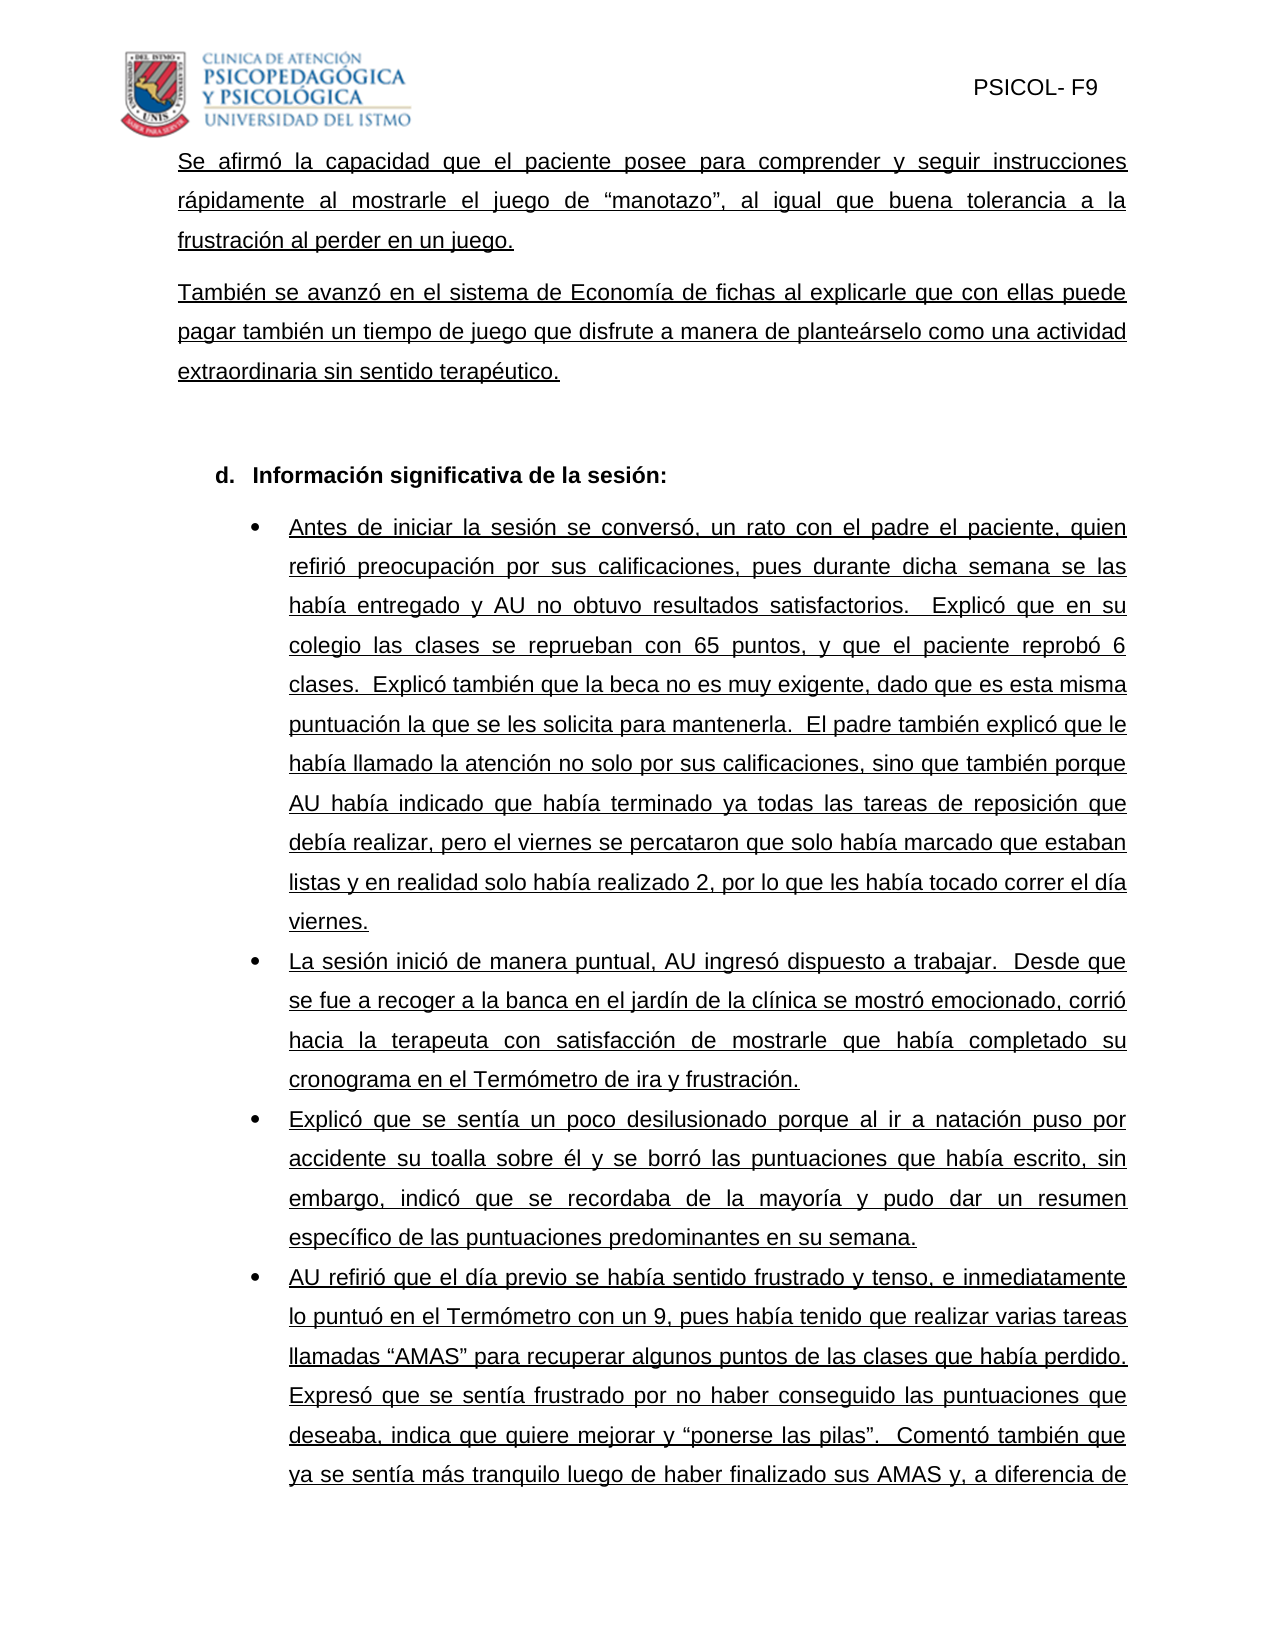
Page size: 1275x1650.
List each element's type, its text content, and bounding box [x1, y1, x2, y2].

list La sesión inició de manera puntual, AU ingresó dispuesto a trabajar. Desde que se fue a recoger a la banca en el jardín de la clínica se mostró emocionado, corrió hacia la terapeuta con satisfacción de mostrarle que había completado su cronograma en el Termómetro de ira y frustración. [251, 948, 1127, 1093]
text También se avanzó en el sistema de Economía de fichas al explicarle que con ellas puede pagar también un tiempo de juego que disfrute a manera de planteárselo como una actividad extraordinaria sin sentido terapéutico. [177, 279, 1127, 301]
text También se avanzó en el sistema de Economía de fichas al explicarle que con ellas puede pagar también un tiempo de juego que disfrute a manera de planteárselo como una actividad extraordinaria sin sentido terapéutico. [177, 302, 1127, 341]
list Información significativa de la sesión: [215, 462, 1127, 488]
picture [65, 20, 437, 148]
text Se afirmó la capacidad que el paciente posee para comprender y seguir instrucciones rápidamente al mostrarle el juego de “manotazo”, al igual que buena tolerancia a la frustración al perder en un juego. [177, 171, 1127, 253]
text También se avanzó en el sistema de Economía de fichas al explicarle que con ellas puede pagar también un tiempo de juego que disfrute a manera de planteárselo como una actividad extraordinaria sin sentido terapéutico. [177, 342, 1127, 384]
list Explicó que se sentía un poco desilusionado porque al ir a natación puso por accidente su toalla sobre él y se borró las puntuaciones que había escrito, sin embargo, indicó que se recordaba de la mayoría y pudo dar un resumen específico de las puntuaciones predominantes en su semana. [251, 1106, 1127, 1251]
text Se afirmó la capacidad que el paciente posee para comprender y seguir instrucciones rápidamente al mostrarle el juego de “manotazo”, al igual que buena tolerancia a la frustración al perder en un juego. [177, 148, 1127, 170]
list Antes de iniciar la sesión se conversó, un rato con el padre el paciente, quien refirió preocupación por sus calificaciones, pues durante dicha semana se las había entregado y AU no obtuvo resultados satisfactorios. Explicó que en su colegio las clases se reprueban con 65 puntos, y que el paciente reprobó 6 clases. Explicó también que la beca no es muy exigente, dado que es esta misma puntuación la que se les solicita para mantenerla. El padre también explicó que le había llamado la atención no solo por sus calificaciones, sino que también porque AU había indicado que había terminado ya todas las tareas de reposición que debía realizar, pero el viernes se percataron que solo había marcado que estaban listas y en realidad solo había realizado 2, por lo que les había tocado correr el día viernes. [251, 513, 1127, 935]
